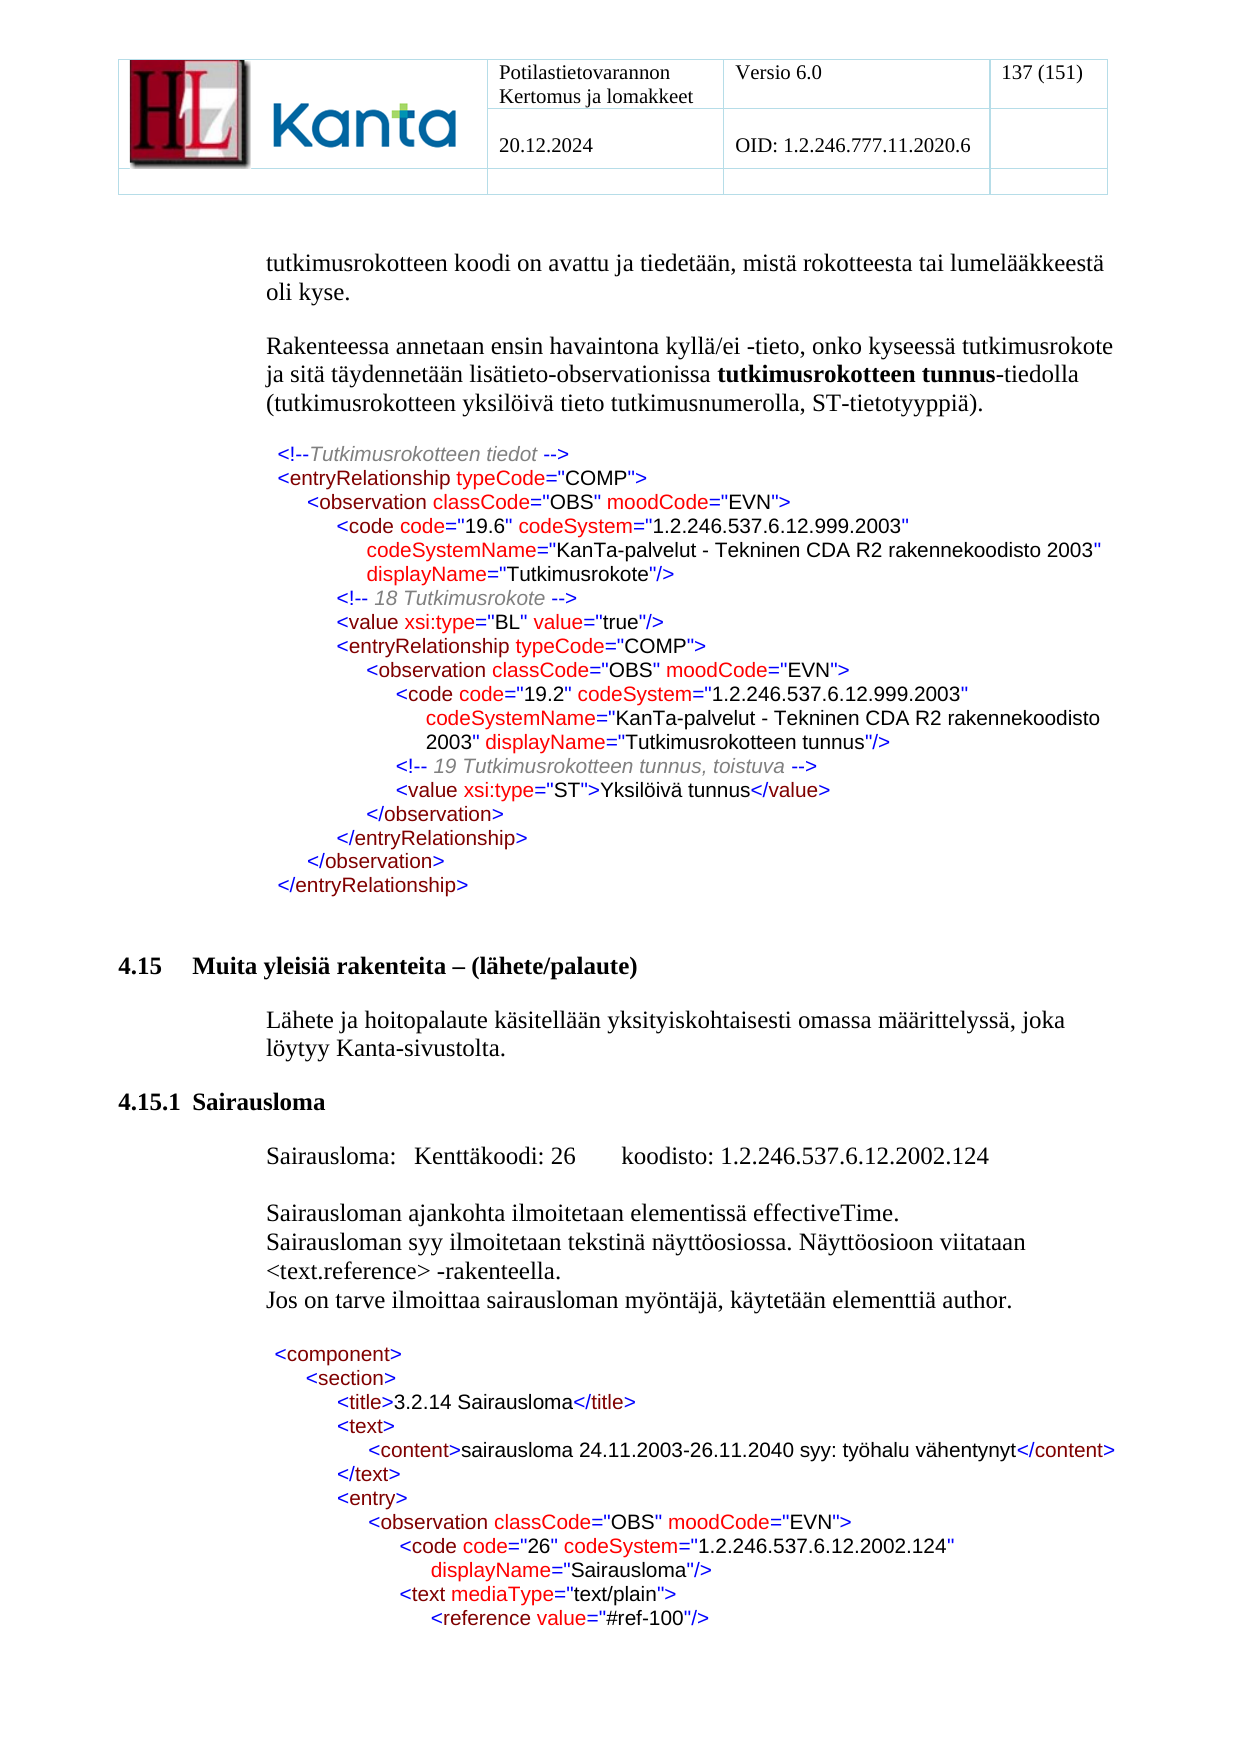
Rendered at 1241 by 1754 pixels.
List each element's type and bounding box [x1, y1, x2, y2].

picture [264, 93, 467, 159]
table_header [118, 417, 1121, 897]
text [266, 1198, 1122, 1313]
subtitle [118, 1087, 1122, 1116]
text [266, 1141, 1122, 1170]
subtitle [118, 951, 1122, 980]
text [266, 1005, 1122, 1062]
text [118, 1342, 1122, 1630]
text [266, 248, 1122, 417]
picture [129, 60, 252, 169]
